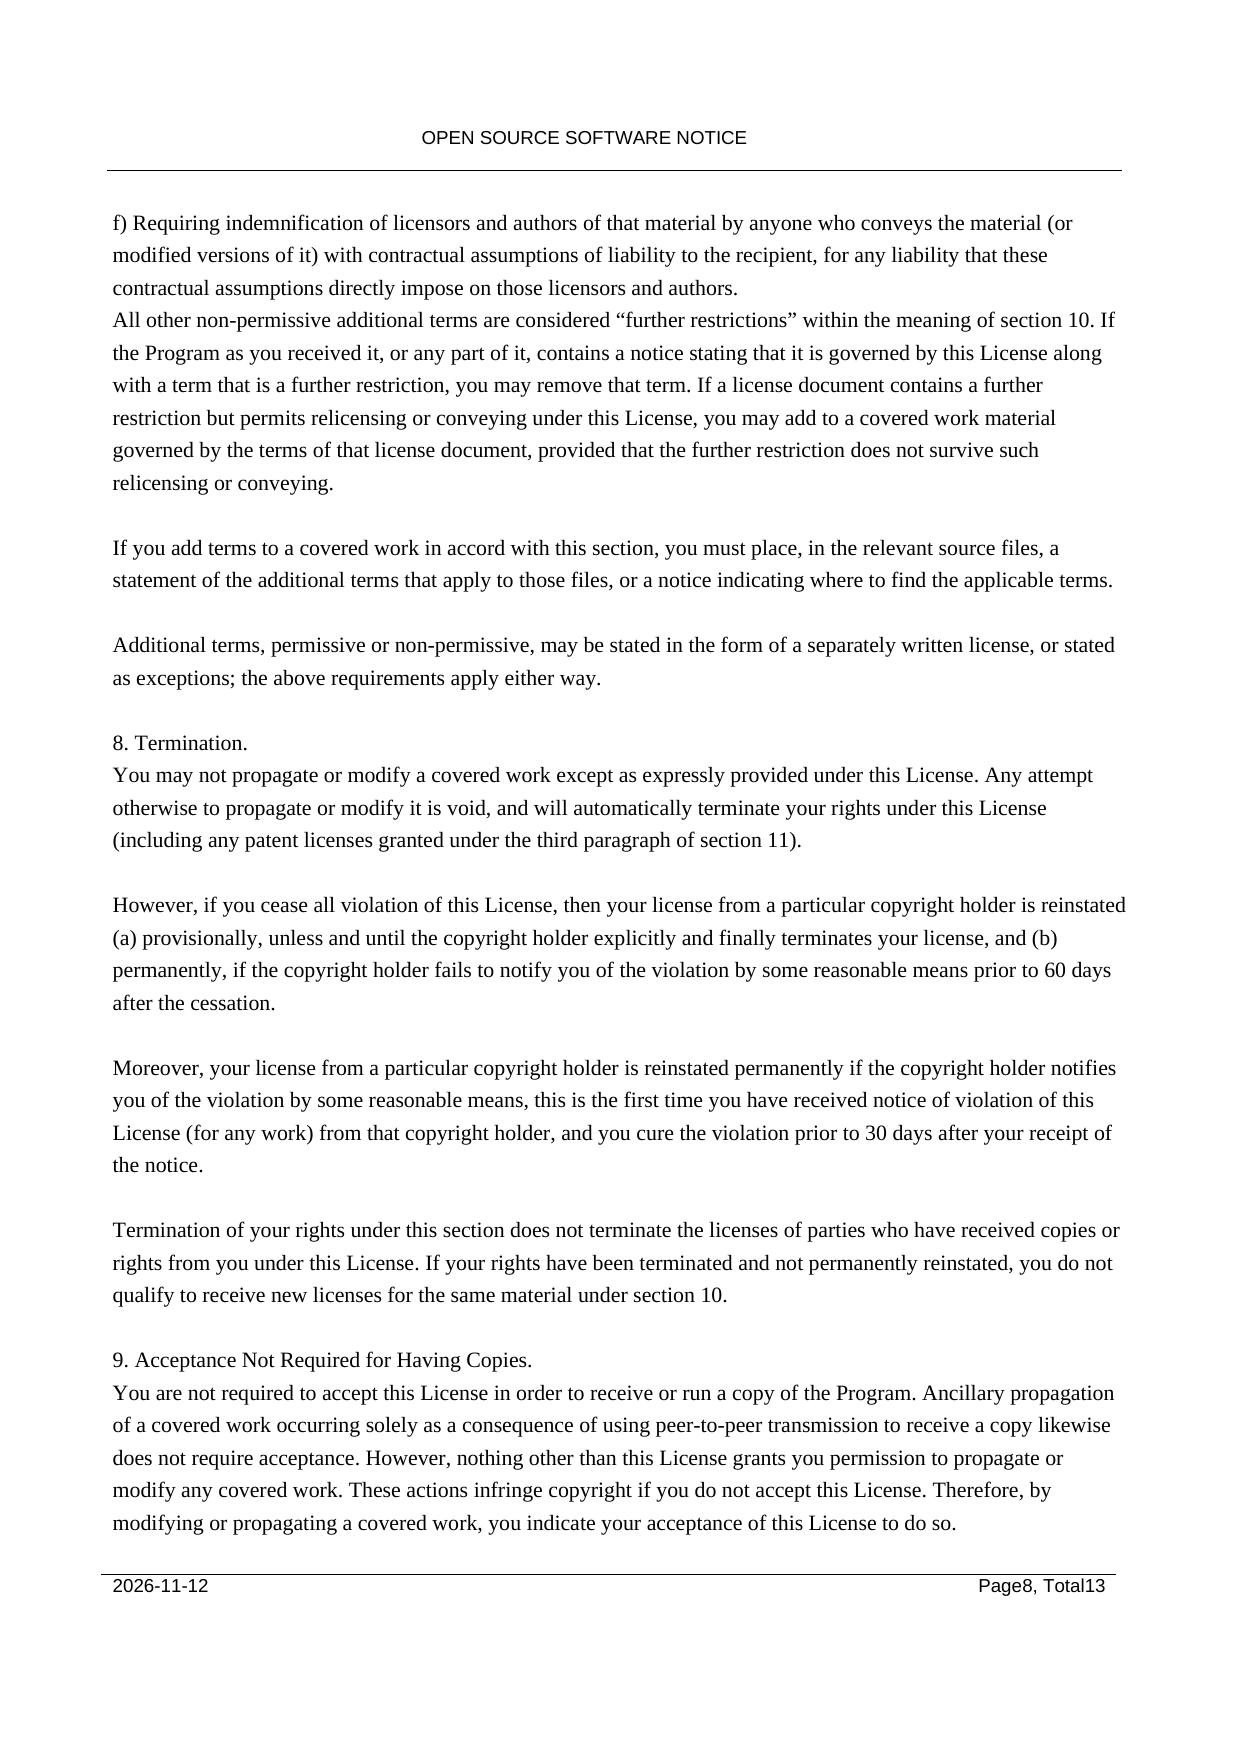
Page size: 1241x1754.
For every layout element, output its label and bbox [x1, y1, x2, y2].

text [112, 206, 1128, 1539]
